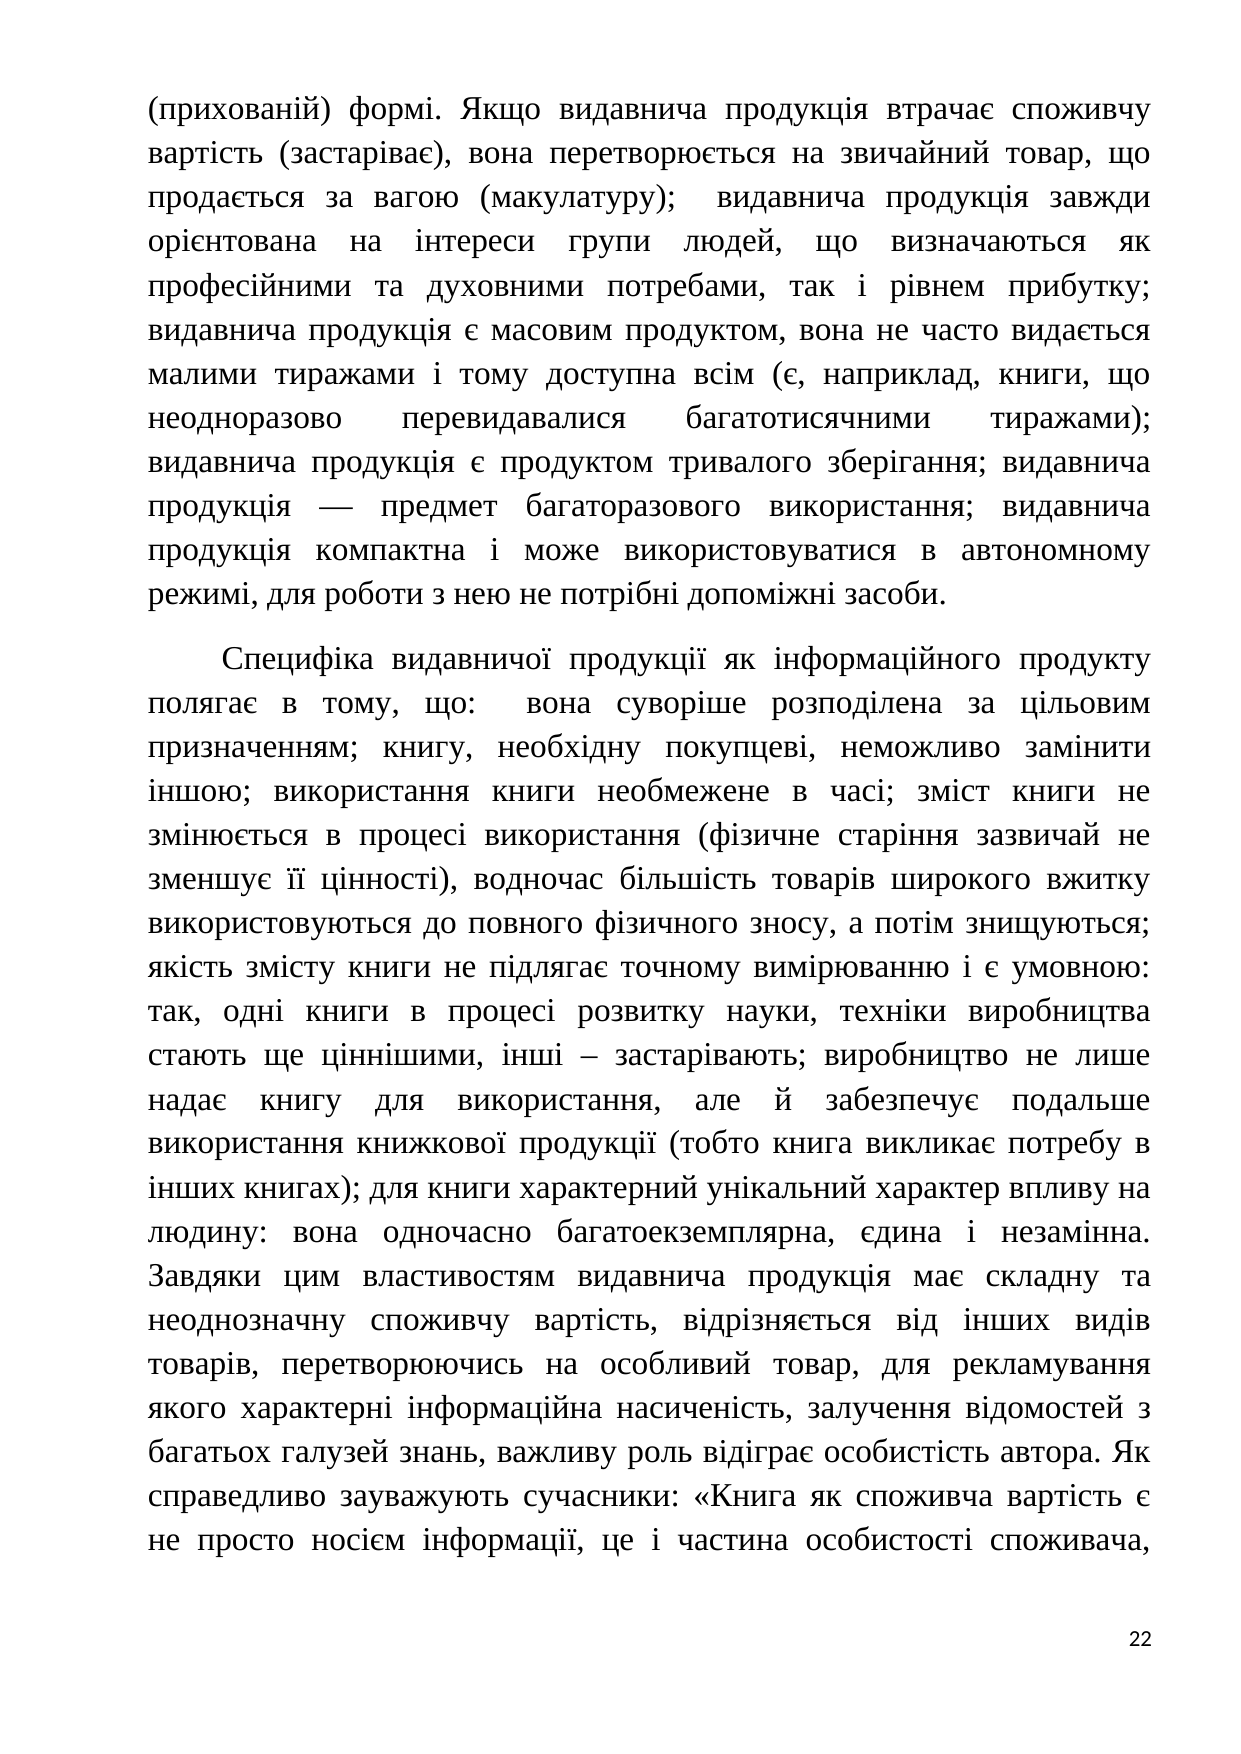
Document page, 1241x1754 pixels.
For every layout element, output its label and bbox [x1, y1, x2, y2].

text [148, 88, 1152, 612]
text [148, 638, 1152, 1558]
